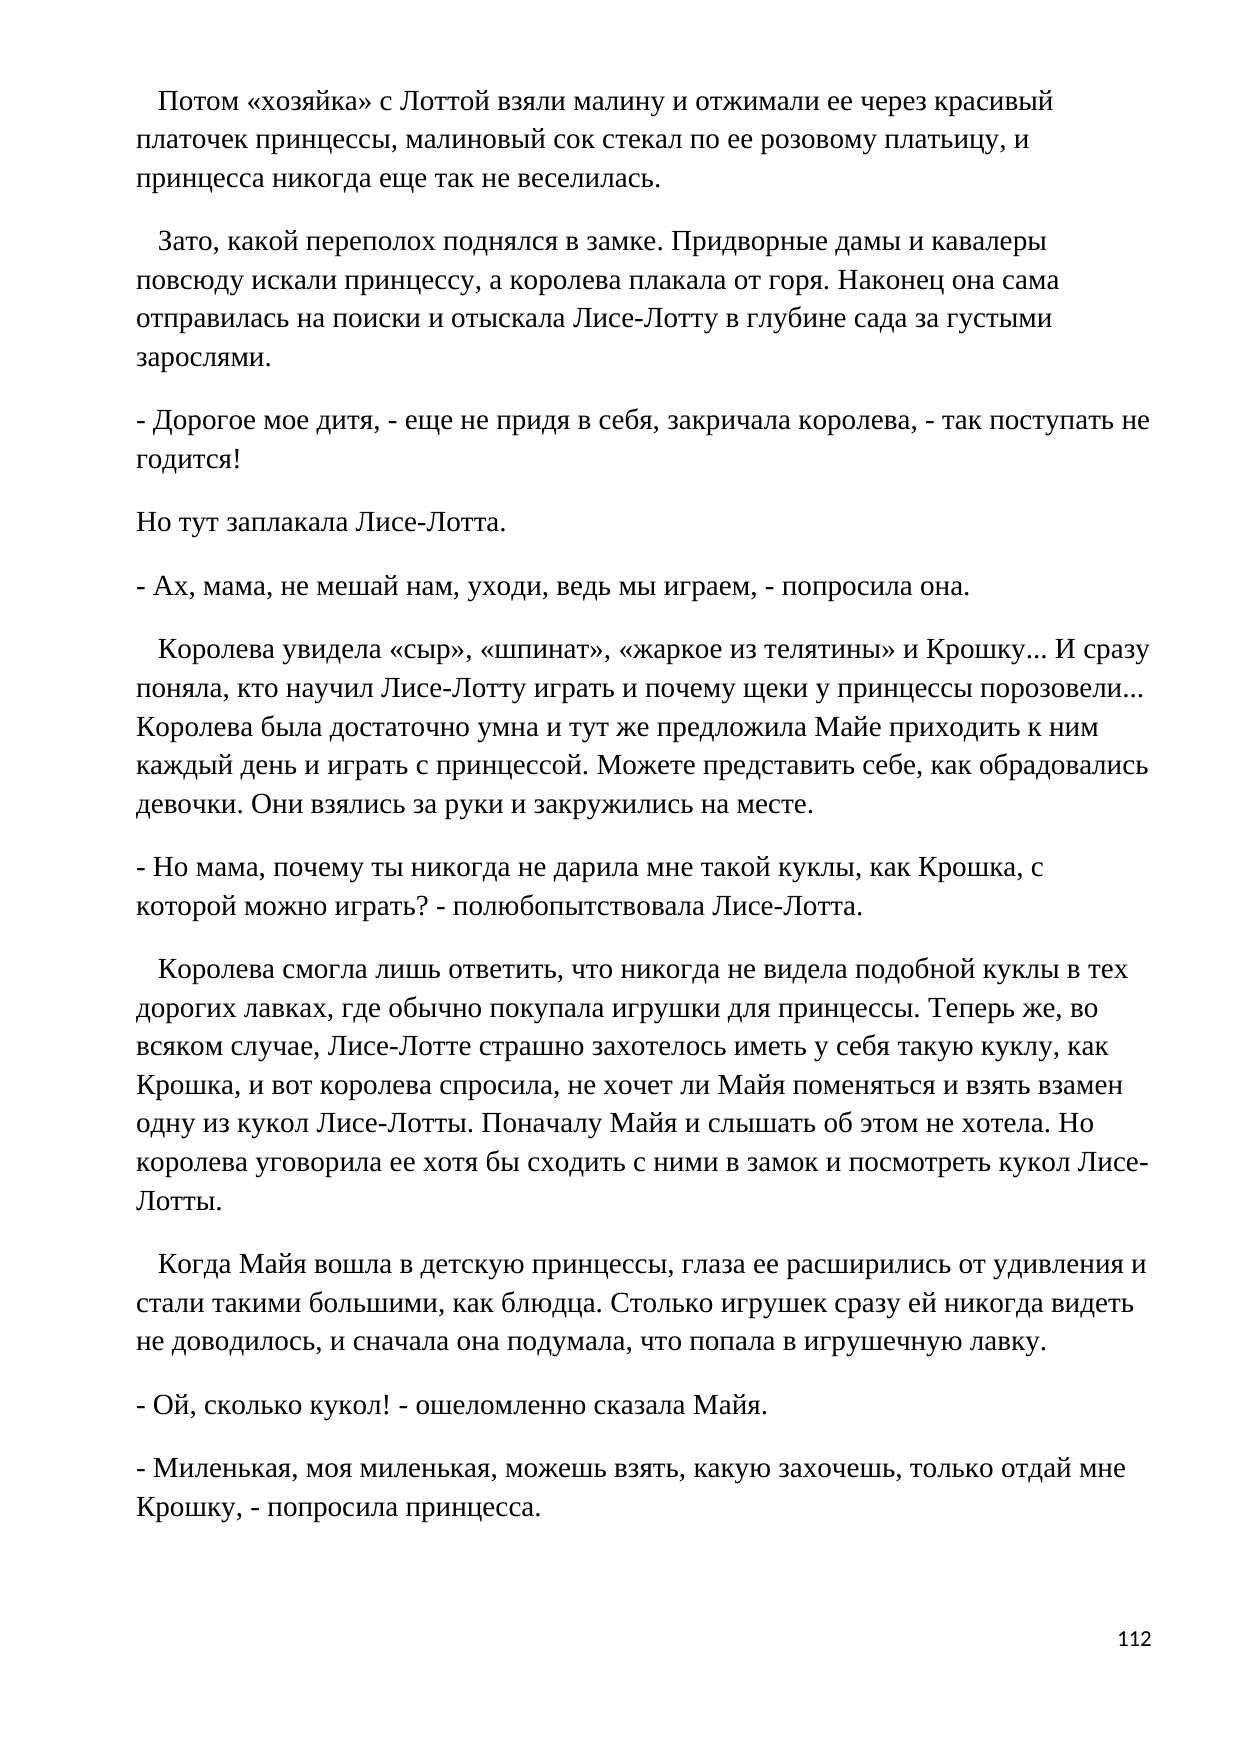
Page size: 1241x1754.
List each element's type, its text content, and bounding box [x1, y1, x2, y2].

text - Ах, мама, не мешай нам, уходи, ведь мы играем, - попросила она. [136, 568, 1152, 602]
text Зато, какой переполох поднялся в замке. Придворные дамы и кавалеры повсюду искали принцессу, а королева плакала от горя. Наконец она сама отправилась на поиски и отыскала Лисе-Лотту в глубине сада за густыми зарослями. [136, 223, 1152, 372]
text - Но мама, почему ты никогда не дарила мне такой куклы, как Крошка, с которой можно играть? - полюбопытствовала Лисе-Лотта. [136, 849, 1152, 921]
text - Миленькая, моя миленькая, можешь взять, какую захочешь, только отдай мне Крошку, - попросила принцесса. [136, 1450, 1152, 1522]
text Королева смогла лишь ответить, что никогда не видела подобной куклы в тех дорогих лавках, где обычно покупала игрушки для принцессы. Теперь же, во всяком случае, Лисе-Лотте страшно захотелось иметь у себя такую куклу, как Крошка, и вот королева спросила, не хочет ли Майя поменяться и взять взамен одну из кукол Лисе-Лотты. Поначалу Майя и слышать об этом не хотела. Но королева уговорила ее хотя бы сходить с ними в замок и посмотреть кукол Лисе-Лотты. [136, 951, 1152, 1216]
text Королева увидела «сыр», «шпинат», «жаркое из телятины» и Крошку... И сразу поняла, кто научил Лисе-Лотту играть и почему щеки у принцессы порозовели... Королева была достаточно умна и тут же предложила Майе приходить к ним каждый день и играть с принцессой. Можете представить себе, как обрадовались девочки. Они взялись за руки и закружились на месте. [136, 632, 1152, 819]
text Потом «хозяйка» с Лоттой взяли малину и отжимали ее через красивый платочек принцессы, малиновый сок стекал по ее розовому платьицу, и принцесса никогда еще так не веселилась. [136, 83, 1152, 193]
text - Ой, сколько кукол! - ошеломленно сказала Майя. [136, 1387, 1152, 1420]
text Но тут заплакала Лисе-Лотта. [136, 504, 1152, 538]
text Когда Майя вошла в детскую принцессы, глаза ее расширились от удивления и стали такими большими, как блюдца. Столько игрушек сразу ей никогда видеть не доводилось, и сначала она подумала, что попала в игрушечную лавку. [136, 1246, 1152, 1357]
text - Дорогое мое дитя, - еще не придя в себя, закричала королева, - так поступать не годится! [136, 402, 1152, 474]
